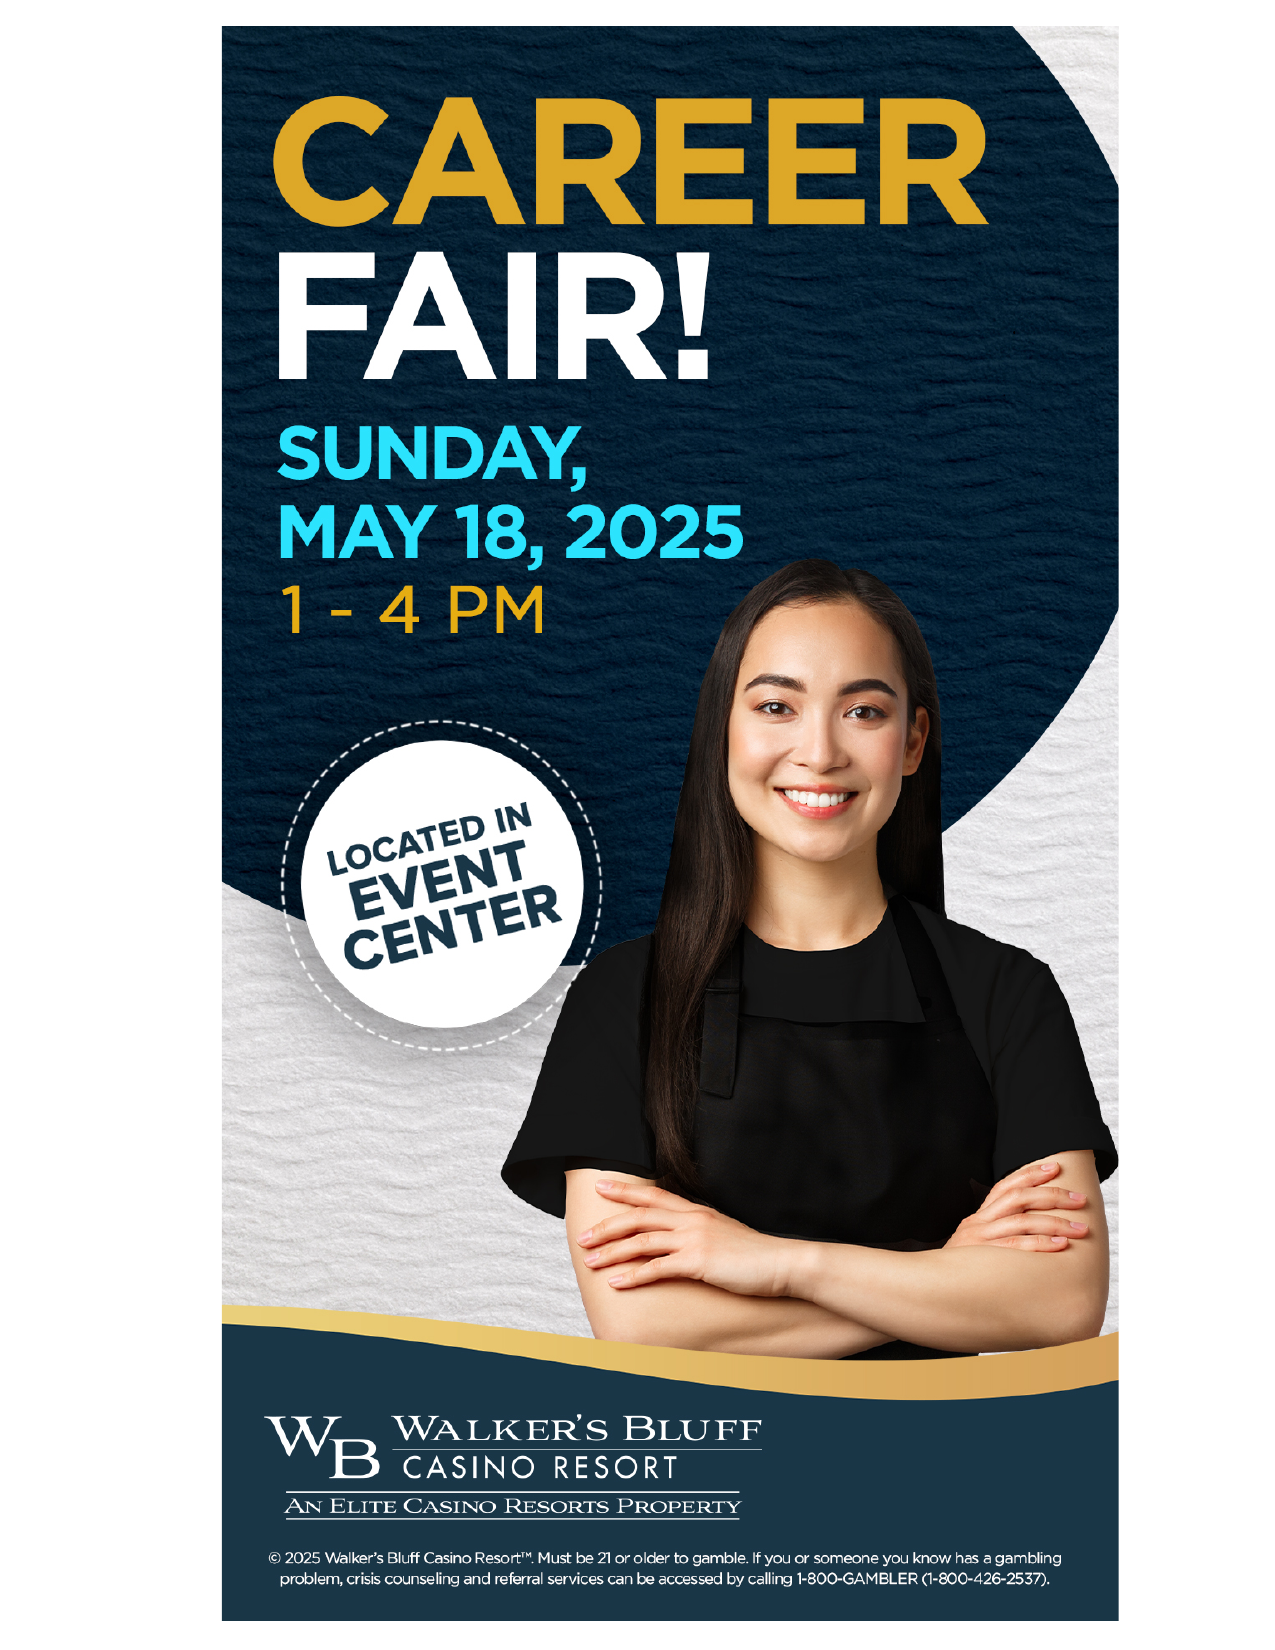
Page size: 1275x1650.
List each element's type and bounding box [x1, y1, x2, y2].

picture [221, 26, 1119, 1621]
